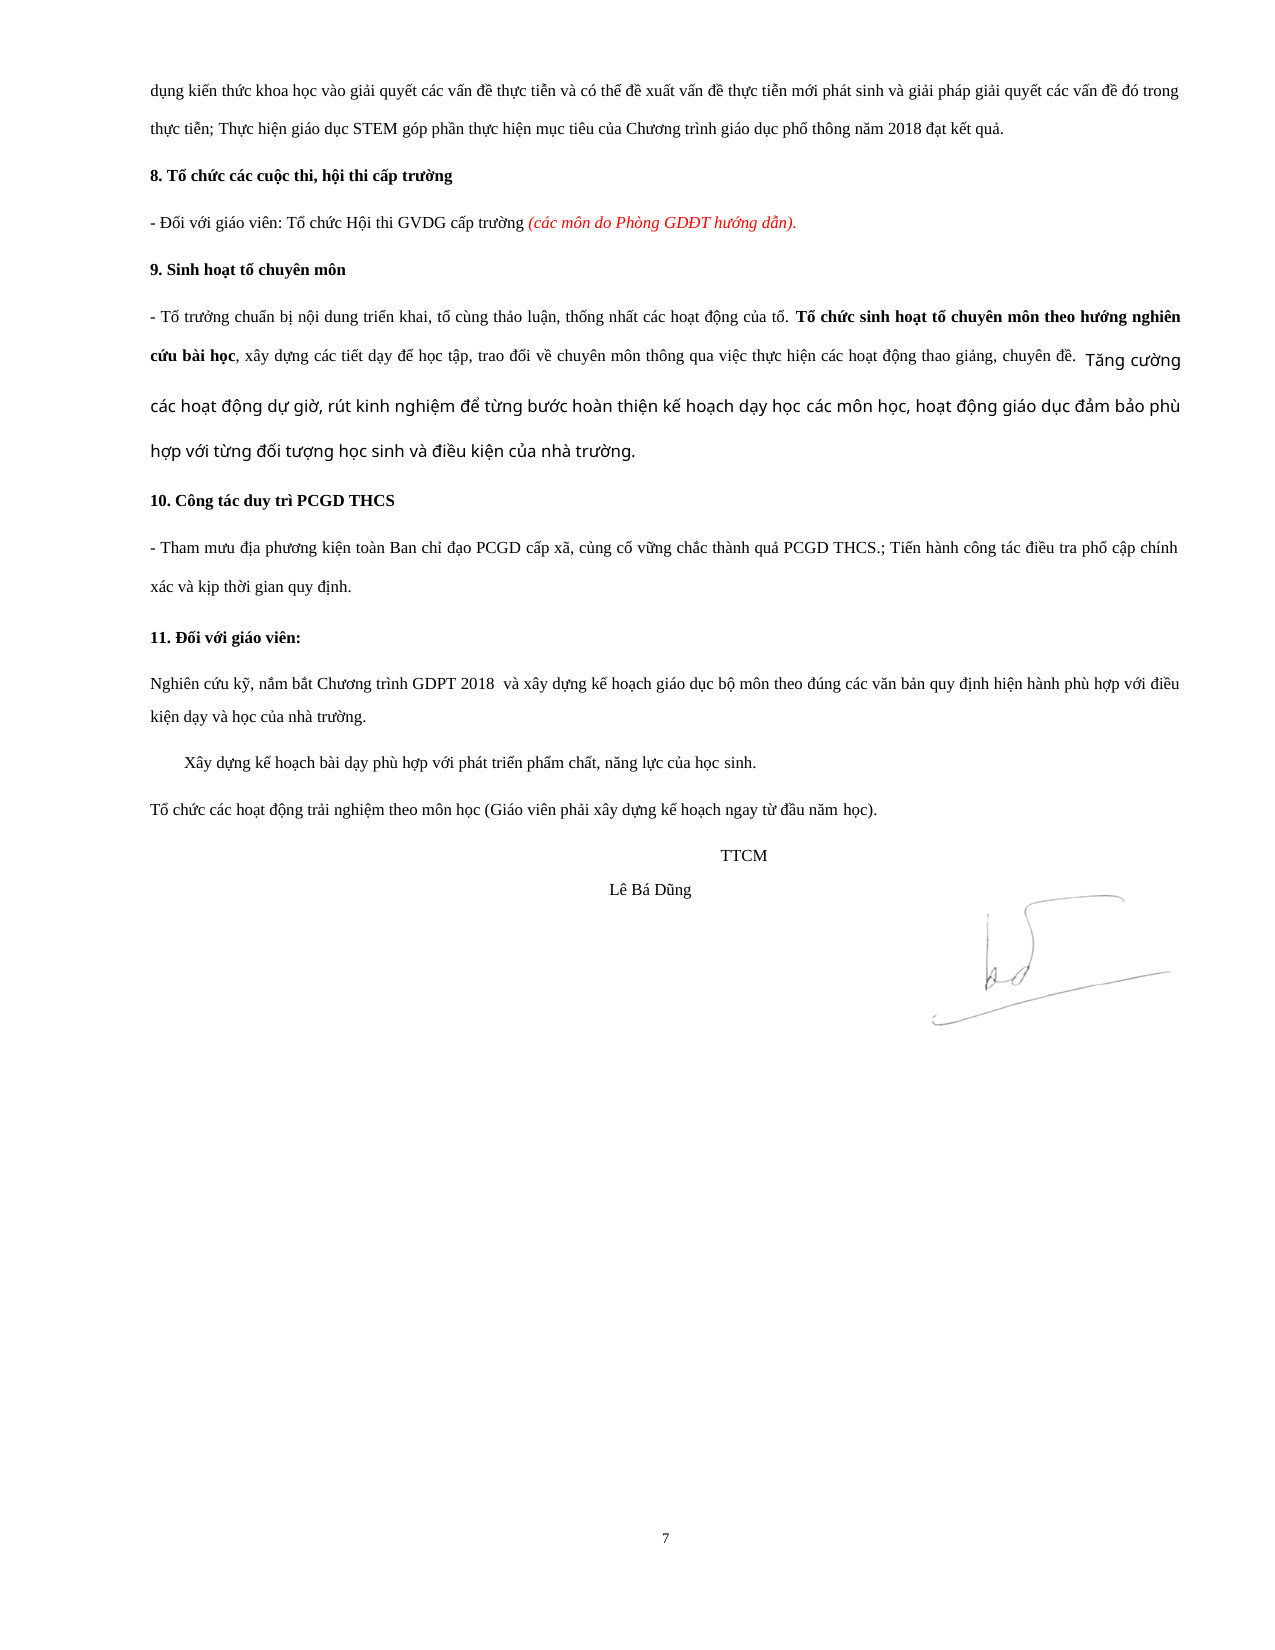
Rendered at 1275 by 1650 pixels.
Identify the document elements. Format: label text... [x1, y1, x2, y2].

text 10. Công tác duy trì PCGD THCS [150, 477, 1181, 511]
text - Đối với giáo viên: Tổ chức Hội thi GVDG cấp trường (các môn do Phòng GDĐT hướng dẫn). [150, 198, 1181, 232]
list Tổ chức các hoạt động trải nghiệm theo môn học (Giáo viên phải xây dựng kế hoạch ngay từ đầu năm học). [150, 785, 1186, 819]
text - Tổ trưởng chuẩn bị nội dung triển khai, tổ cùng thảo luận, thống nhất các hoạt động của tổ. Tổ chức sinh hoạt tổ chuyên môn theo hướng nghiên cứu bài học, xây dựng các tiết dạy để học tập, trao đổi về chuyên môn thông qua việc thực hiện các hoạt động thao giảng, chuyên đề. Tăng cường các hoạt động dự giờ, rút kinh nghiệm để từng bước hoàn thiện kế hoạch dạy học các môn học, hoạt động giáo dục đảm bảo phù hợp với từng đối tượng học sinh và điều kiện của nhà trường. [150, 292, 1181, 463]
text TTCM [150, 831, 1181, 865]
text Lê Bá Dũng [150, 865, 1181, 899]
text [150, 66, 1181, 138]
text 8. Tổ chức các cuộc thi, hội thi cấp trường [150, 152, 1181, 185]
list Xây dựng kế hoạch bài dạy phù hợp với phát triển phẩm chất, năng lực của học sinh. [150, 739, 1201, 773]
text 9. Sinh hoạt tổ chuyên môn [150, 245, 1181, 279]
text - Tham mưu địa phương kiện toàn Ban chỉ đạo PCGD cấp xã, củng cố vững chắc thành quả PCGD THCS.; Tiến hành công tác điều tra phổ cập chính xác và kịp thời gian quy định. [150, 524, 1181, 596]
text 11. Đối với giáo viên: [150, 613, 1181, 647]
text Nghiên cứu kỹ, nắm bắt Chương trình GDPT 2018 và xây dựng kế hoạch giáo dục bộ môn theo đúng các văn bản quy định hiện hành phù hợp với điều kiện dạy và học của nhà trường. [150, 659, 1181, 727]
